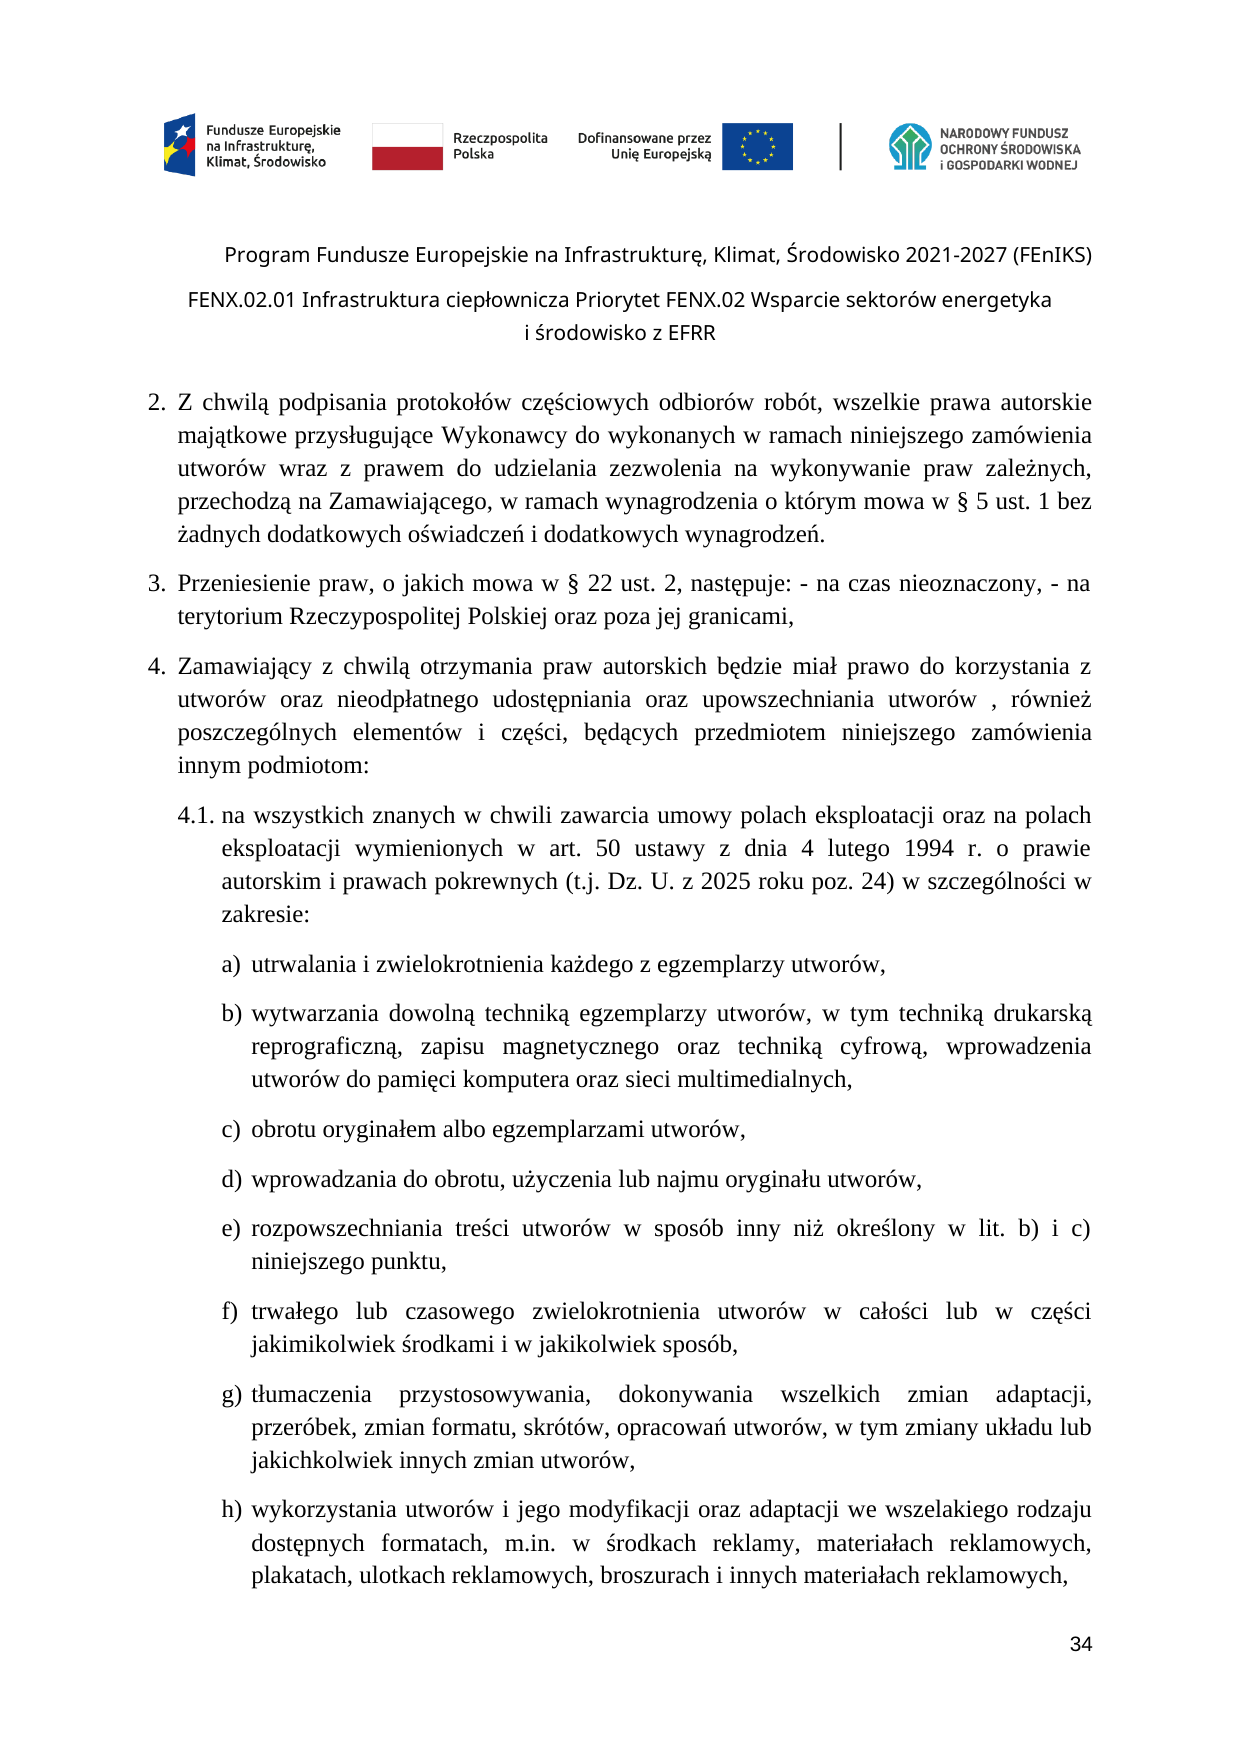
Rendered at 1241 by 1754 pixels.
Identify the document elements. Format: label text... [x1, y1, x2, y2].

text d) wprowadzania do obrotu, użyczenia lub najmu oryginału utworów, [221, 1164, 1093, 1192]
text 2. Z chwilą podpisania protokołów częściowych odbiorów robót, wszelkie prawa autorskie majątkowe przysługujące Wykonawcy do wykonanych w ramach niniejszego zamówienia utworów wraz z prawem do udzielania zezwolenia na wykonywanie praw zależnych, przechodzą na Zamawiającego, w ramach wynagrodzenia o którym mowa w § 5 ust. 1 bez żadnych dodatkowych oświadczeń i dodatkowych wynagrodzeń. [148, 387, 1093, 547]
picture [147, 97, 1093, 192]
text h) wykorzystania utworów i jego modyfikacji oraz adaptacji we wszelakiego rodzaju dostępnych formatach, m.in. w środkach reklamy, materiałach reklamowych, plakatach, ulotkach reklamowych, broszurach i innych materiałach reklamowych, [221, 1494, 1093, 1589]
text 4. Zamawiający z chwilą otrzymania praw autorskich będzie miał prawo do korzystania z utworów oraz nieodpłatnego udostępniania oraz upowszechniania utworów , również poszczególnych elementów i części, będących przedmiotem niniejszego zamówienia innym podmiotom: [148, 651, 1093, 779]
text g) tłumaczenia przystosowywania, dokonywania wszelkich zmian adaptacji, przeróbek, zmian formatu, skrótów, opracowań utworów, w tym zmiany układu lub jakichkolwiek innych zmian utworów, [221, 1379, 1093, 1474]
text e) rozpowszechniania treści utworów w sposób inny niż określony w lit. b) i c) niniejszego punktu, [221, 1213, 1093, 1275]
text b) wytwarzania dowolną techniką egzemplarzy utworów, w tym techniką drukarską reprograficzną, zapisu magnetycznego oraz techniką cyfrową, wprowadzenia utworów do pamięci komputera oraz sieci multimedialnych, [221, 998, 1093, 1093]
text a) utrwalania i zwielokrotnienia każdego z egzemplarzy utworów, [221, 949, 1093, 977]
text f) trwałego lub czasowego zwielokrotnienia utworów w całości lub w części jakimikolwiek środkami i w jakikolwiek sposób, [221, 1296, 1093, 1358]
text 3. Przeniesienie praw, o jakich mowa w § 22 ust. 2, następuje: - na czas nieoznaczony, - na terytorium Rzeczypospolitej Polskiej oraz poza jej granicami, [148, 568, 1093, 630]
text 4.1. na wszystkich znanych w chwili zawarcia umowy polach eksploatacji oraz na polach eksploatacji wymienionych w art. 50 ustawy z dnia 4 lutego 1994 r. o prawie autorskim i prawach pokrewnych (t.j. Dz. U. z 2025 roku poz. 24) w szczególności w zakresie: [177, 800, 1093, 928]
text c) obrotu oryginałem albo egzemplarzami utworów, [221, 1114, 1093, 1143]
